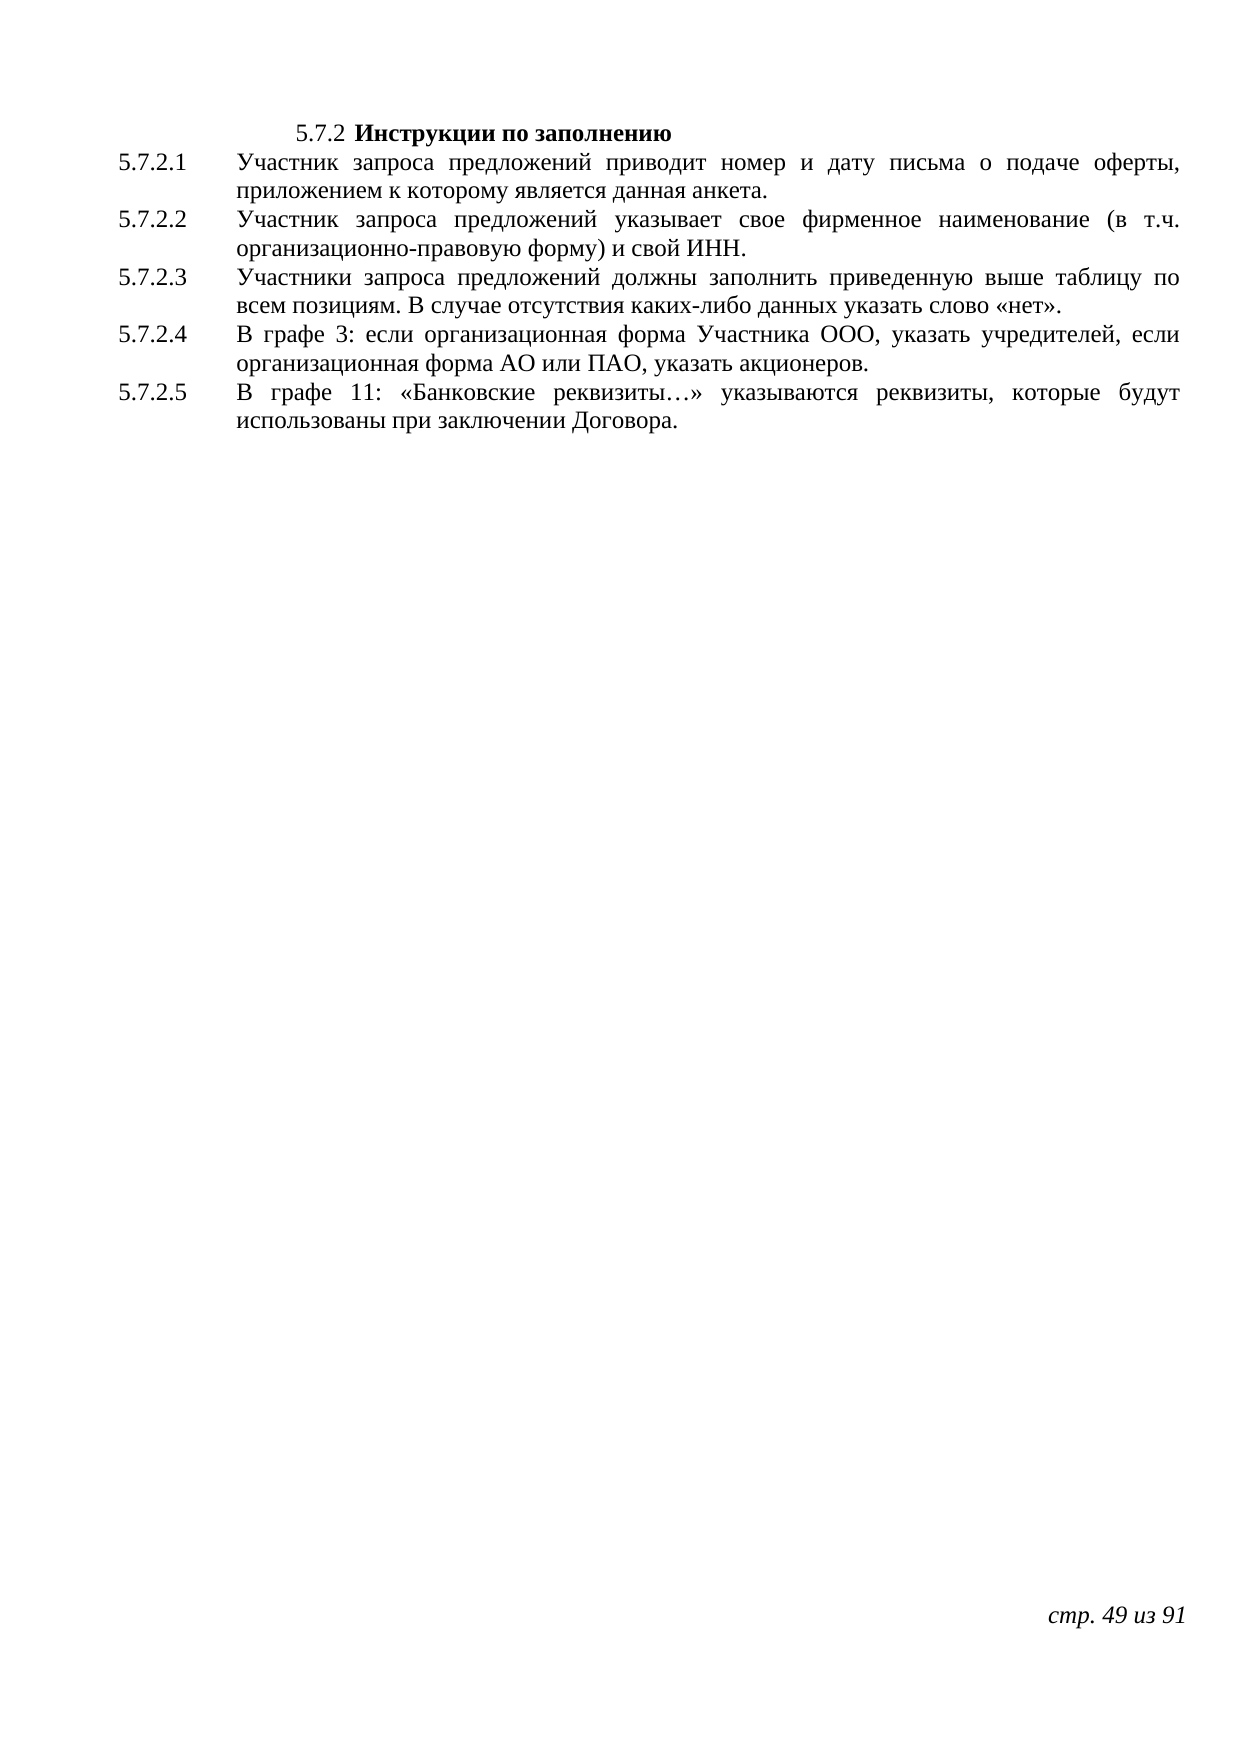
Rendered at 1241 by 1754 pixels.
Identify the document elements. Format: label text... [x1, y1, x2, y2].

text В графе 11: «Банковские реквизиты…» указываются реквизиты, которые будут использованы при заключении Договора. [118, 377, 1181, 434]
text Инструкции по заполнению [236, 118, 1181, 147]
text Участник запроса предложений указывает свое фирменное наименование (в т.ч. организационно-правовую форму) и свой ИНН. [118, 204, 1181, 262]
text Участник запроса предложений приводит номер и дату письма о подаче оферты, приложением к которому является данная анкета. [118, 147, 1181, 204]
text В графе 3: если организационная форма Участника ООО, указать учредителей, если организационная форма АО или ПАО, указать акционеров. [118, 319, 1181, 377]
text Участники запроса предложений должны заполнить приведенную выше таблицу по всем позициям. В случае отсутствия каких-либо данных указать слово «нет». [118, 262, 1181, 319]
